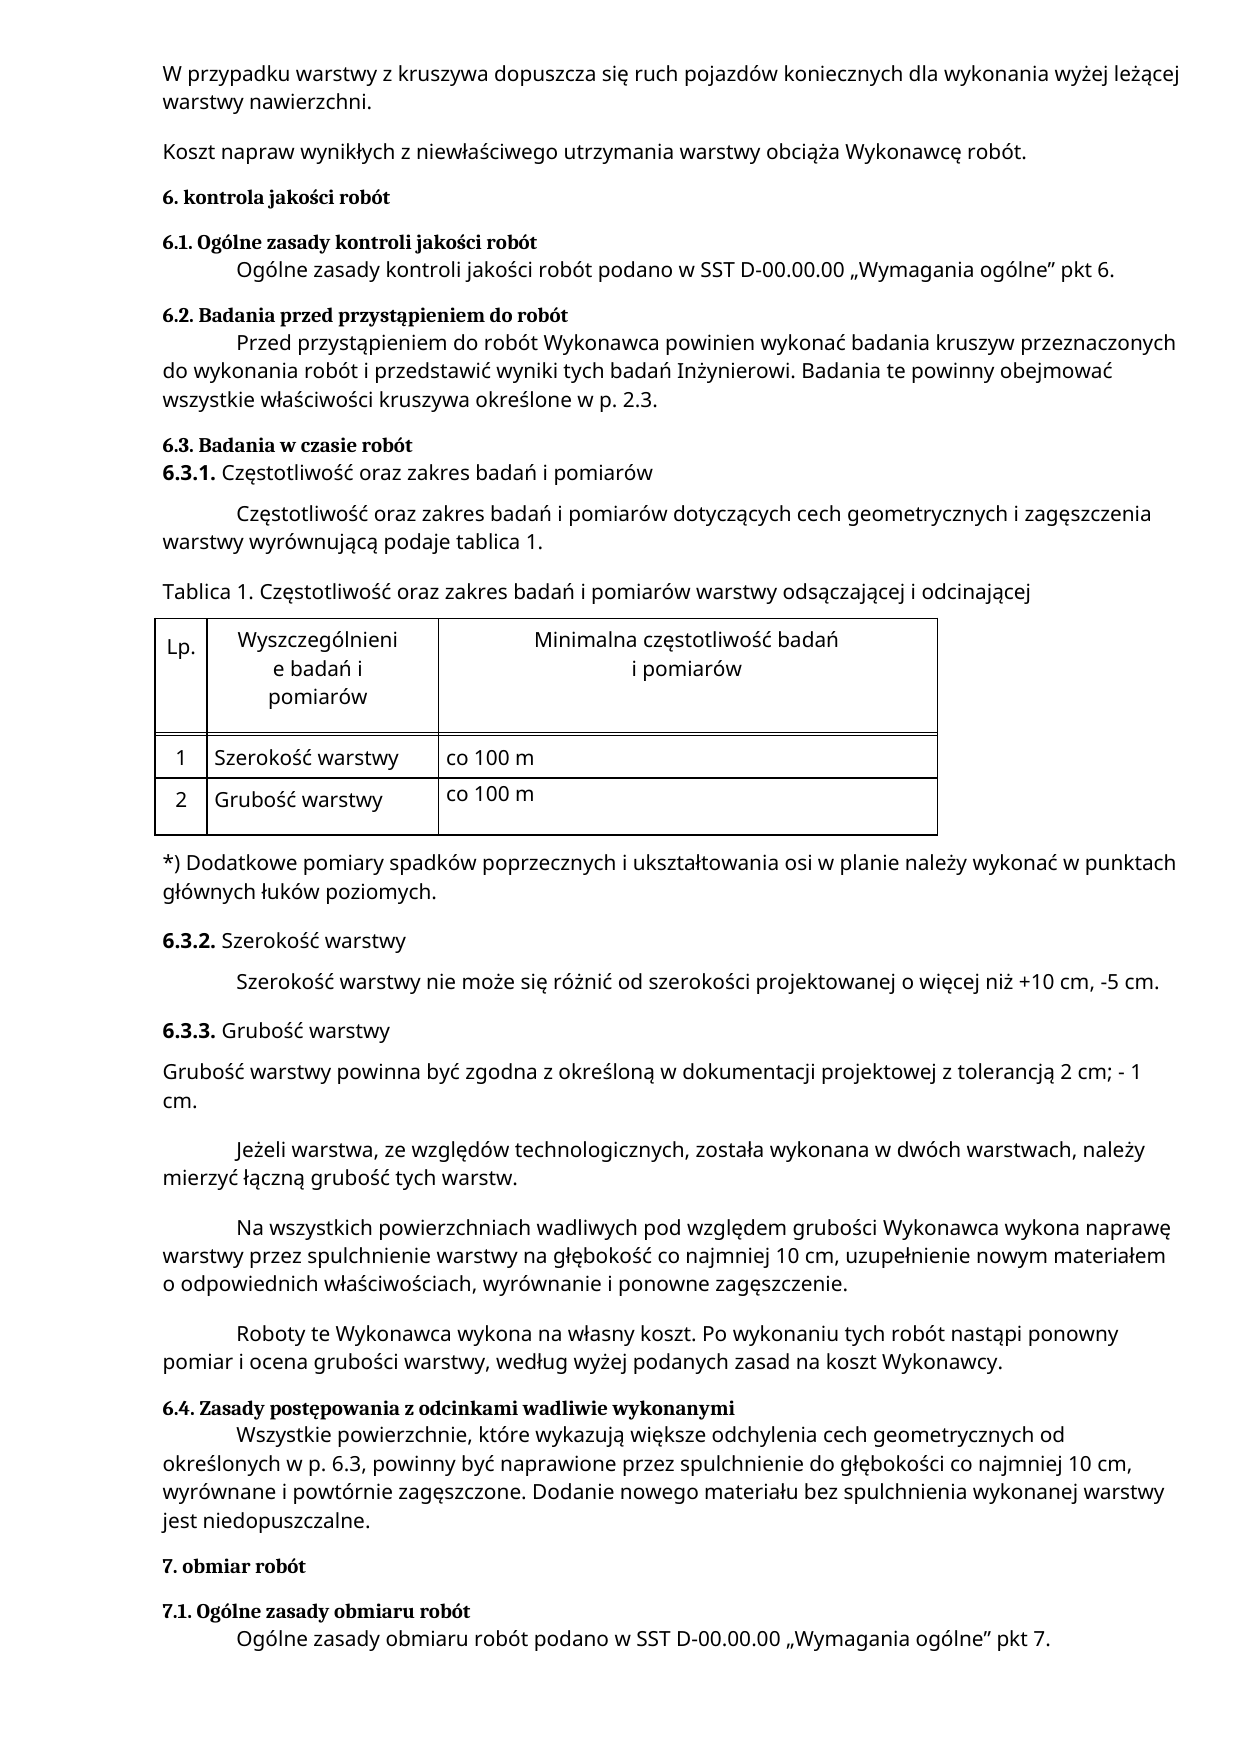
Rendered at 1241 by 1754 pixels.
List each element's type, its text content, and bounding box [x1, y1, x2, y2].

text Tablica 1. Częstotliwość oraz zakres badań i pomiarów warstwy odsączającej i odcinającej [162, 577, 1181, 605]
text Grubość warstwy powinna być zgodna z określoną w dokumentacji projektowej z tolerancją 2 cm; - 1 cm. [162, 1057, 1181, 1114]
table_cell 2 [156, 779, 206, 834]
subtitle 6. kontrola jakości robót [162, 186, 1181, 210]
text Ogólne zasady obmiaru robót podano w SST D-00.00.00 „Wymagania ogólne” pkt 7. [162, 1624, 1181, 1652]
text Roboty te Wykonawca wykona na własny koszt. Po wykonaniu tych robót nastąpi ponowny pomiar i ocena grubości warstwy, według wyżej podanych zasad na koszt Wykonawcy. [162, 1319, 1181, 1376]
subtitle 6.3. Badania w czasie robót [162, 434, 1181, 458]
table_cell Szerokość warstwy [208, 736, 438, 777]
table_header Lp. [156, 619, 206, 732]
table_cell Grubość warstwy [208, 779, 438, 834]
text 6.3.1. Częstotliwość oraz zakres badań i pomiarów [162, 458, 1181, 487]
text Koszt napraw wynikłych z niewłaściwego utrzymania warstwy obciąża Wykonawcę robót. [162, 137, 1181, 165]
text 6.3.3. Grubość warstwy [162, 1016, 1181, 1045]
table_cell co 100 m [439, 736, 937, 777]
text Ogólne zasady kontroli jakości robót podano w SST D-00.00.00 „Wymagania ogólne” pkt 6. [162, 255, 1181, 283]
subtitle 7. obmiar robót [162, 1555, 1181, 1579]
text Szerokość warstwy nie może się różnić od szerokości projektowanej o więcej niż +10 cm, -5 cm. [162, 967, 1181, 996]
text Jeżeli warstwa, ze względów technologicznych, została wykonana w dwóch warstwach, należy mierzyć łączną grubość tych warstw. [162, 1135, 1181, 1192]
table_cell 1 [156, 736, 206, 777]
text Przed przystąpieniem do robót Wykonawca powinien wykonać badania kruszyw przeznaczonych do wykonania robót i przedstawić wyniki tych badań Inżynierowi. Badania te powinny obejmować wszystkie właściwości kruszywa określone w p. 2.3. [162, 328, 1181, 413]
text W przypadku warstwy z kruszywa dopuszcza się ruch pojazdów koniecznych dla wykonania wyżej leżącej warstwy nawierzchni. [162, 59, 1181, 116]
text *) Dodatkowe pomiary spadków poprzecznych i ukształtowania osi w planie należy wykonać w punktach głównych łuków poziomych. [162, 848, 1181, 905]
table_cell co 100 m [439, 779, 937, 834]
table_header Wyszczególnienie badań i pomiarów [208, 619, 438, 732]
text Częstotliwość oraz zakres badań i pomiarów dotyczących cech geometrycznych i zagęszczenia warstwy wyrównującą podaje tablica 1. [162, 499, 1181, 556]
text Wszystkie powierzchnie, które wykazują większe odchylenia cech geometrycznych od określonych w p. 6.3, powinny być naprawione przez spulchnienie do głębokości co najmniej 10 cm, wyrównane i powtórnie zagęszczone. Dodanie nowego materiału bez spulchnienia wykonanej warstwy jest niedopuszczalne. [162, 1421, 1181, 1534]
subtitle 6.2. Badania przed przystąpieniem do robót [162, 304, 1181, 328]
table_header Minimalna częstotliwość badań i pomiarów [439, 619, 937, 732]
text 6.3.2. Szerokość warstwy [162, 926, 1181, 954]
subtitle 7.1. Ogólne zasady obmiaru robót [162, 1600, 1181, 1624]
subtitle 6.1. Ogólne zasady kontroli jakości robót [162, 231, 1181, 255]
text Na wszystkich powierzchniach wadliwych pod względem grubości Wykonawca wykona naprawę warstwy przez spulchnienie warstwy na głębokość co najmniej 10 cm, uzupełnienie nowym materiałem o odpowiednich właściwościach, wyrównanie i ponowne zagęszczenie. [162, 1213, 1181, 1298]
subtitle 6.4. Zasady postępowania z odcinkami wadliwie wykonanymi [162, 1397, 1181, 1421]
